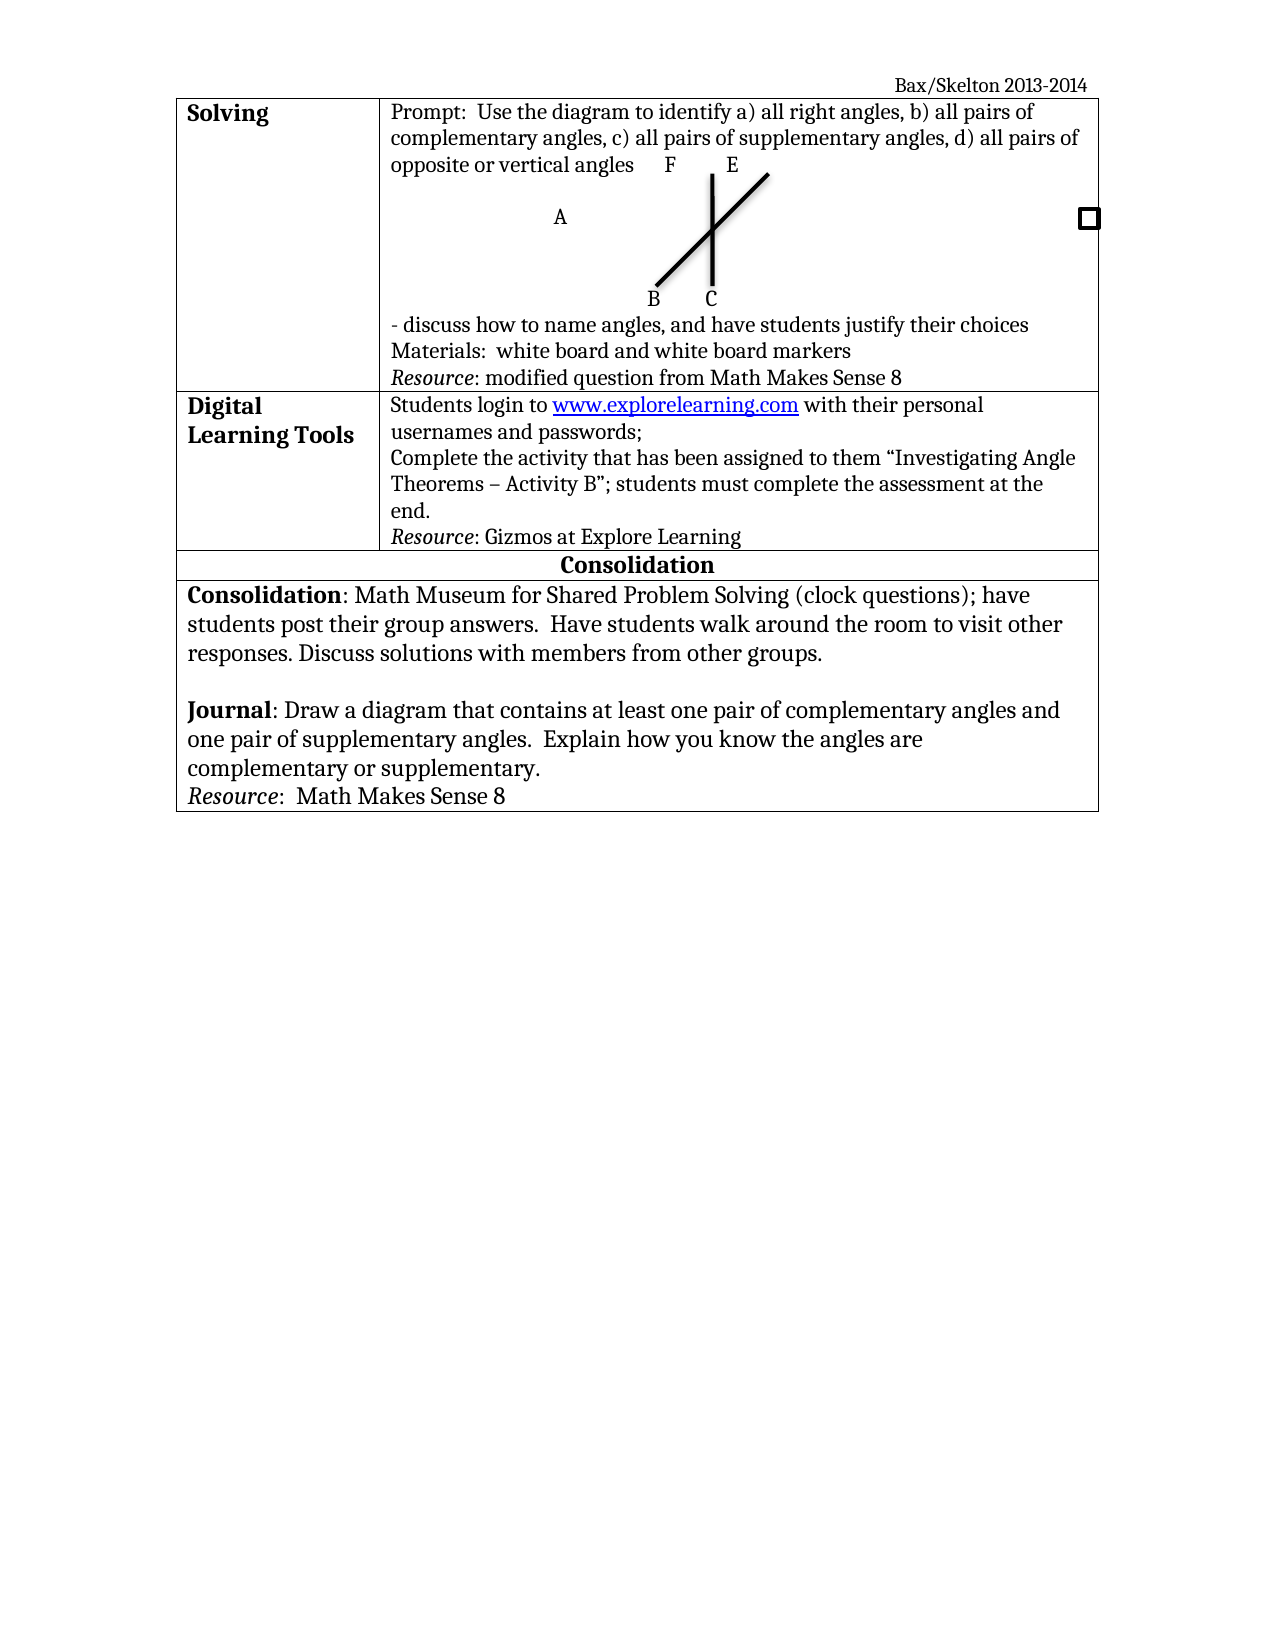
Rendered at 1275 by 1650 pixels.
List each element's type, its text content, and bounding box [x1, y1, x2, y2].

table_cell Consolidation: Math Museum for Shared Problem Solving (clock questions); have students post their group answers. Have students walk around the room to visit other responses. Discuss solutions with members from other groups. Journal: Draw a diagram that contains at least one pair of complementary angles and one pair of supplementary angles. Explain how you know the angles are complementary or supplementary. Resource: Math Makes Sense 8 [177, 581, 1098, 811]
table_cell Consolidation [177, 551, 1098, 580]
table_cell Digital Learning Tools [177, 392, 379, 550]
table_cell Students login to www.explorelearning.com with their personal usernames and passwords; Complete the activity that has been assigned to them “Investigating Angle Theorems – Activity B”; students must complete the assessment at the end. Resource: Gizmos at Explore Learning [380, 392, 1098, 550]
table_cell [177, 99, 379, 391]
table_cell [380, 99, 1098, 391]
